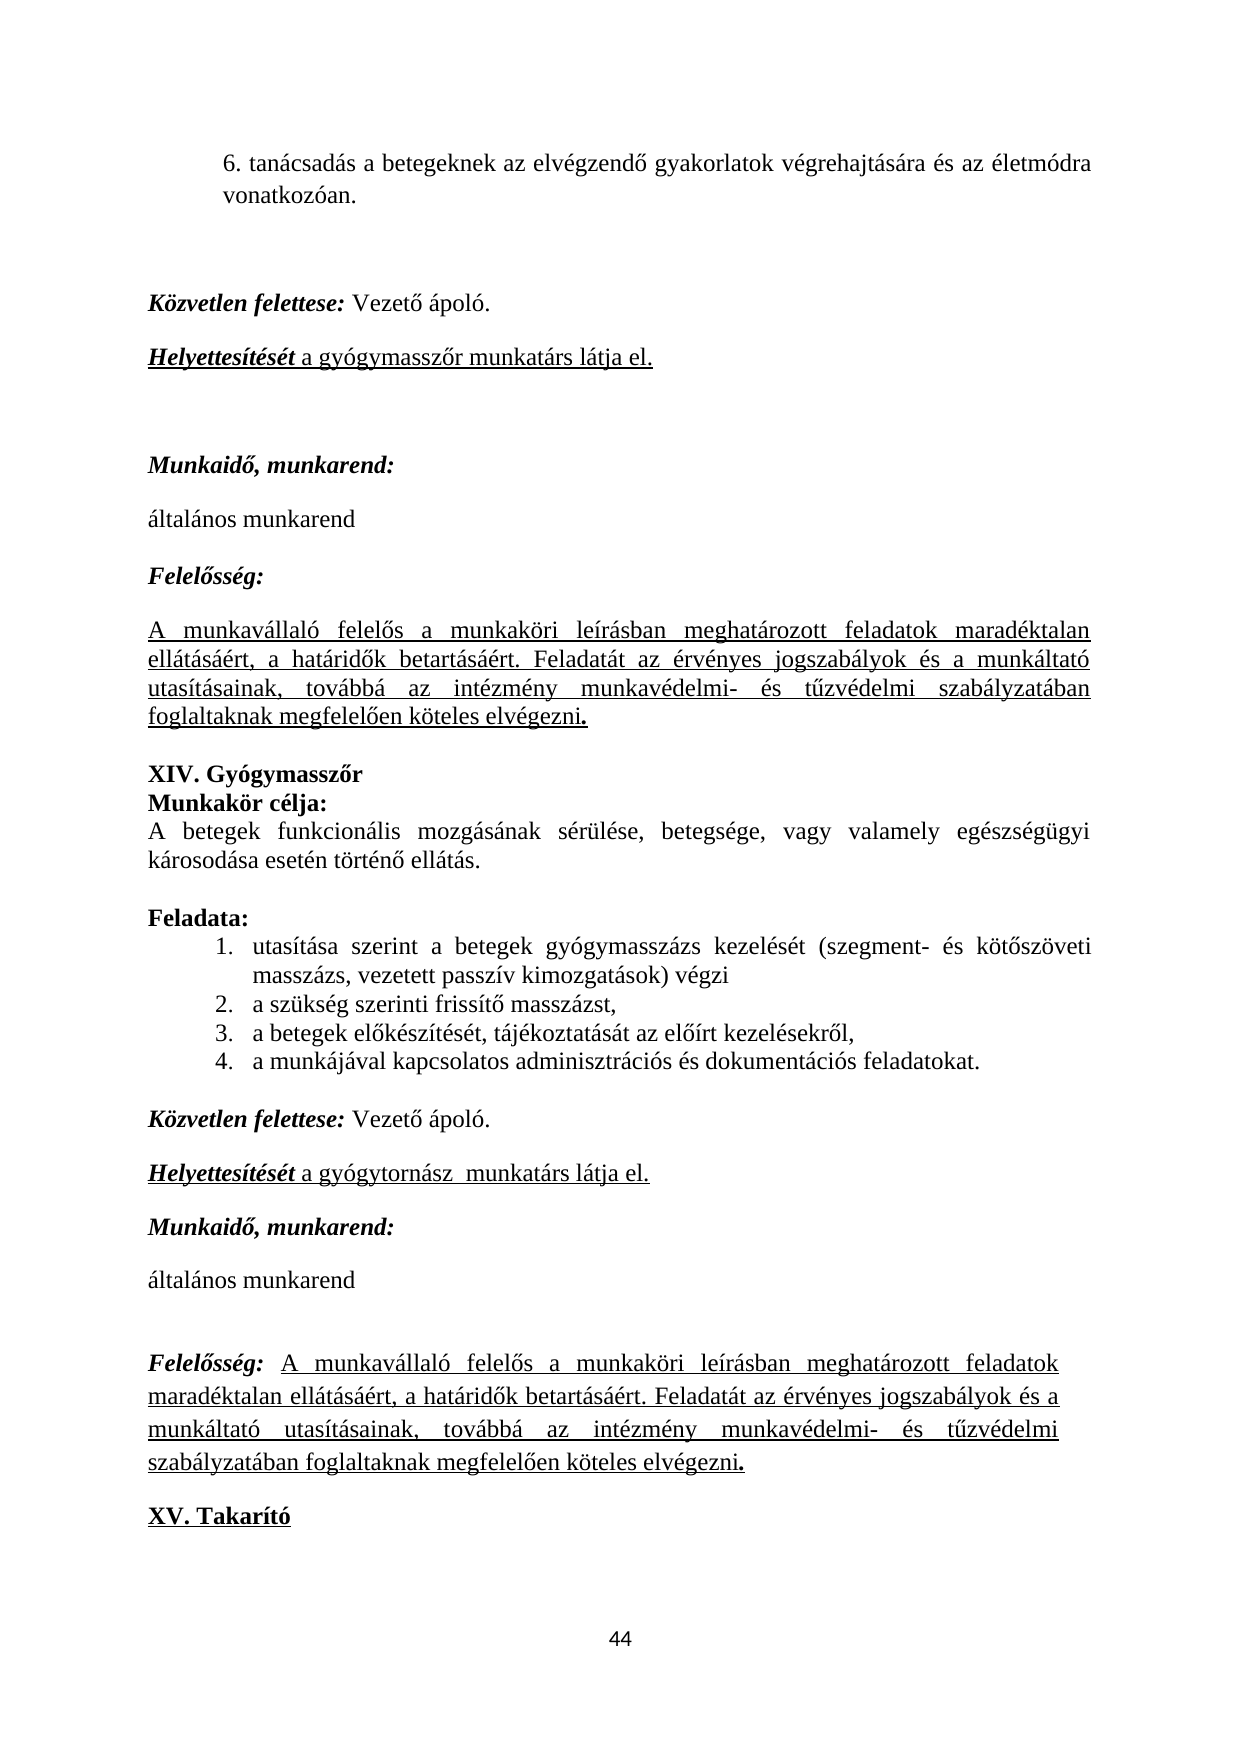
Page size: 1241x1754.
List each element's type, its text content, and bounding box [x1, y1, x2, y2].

text A munkavállaló felelős a munkaköri leírásban meghatározott feladatok maradéktalan ellátásáért, a határidők betartásáért. Feladatát az érvényes jogszabályok és a munkáltató utasításainak, továbbá az intézmény munkavédelmi- és tűzvédelmi szabályzatában foglaltaknak megfelelően köteles elvégezni. [148, 699, 1091, 730]
text 6. tanácsadás a betegeknek az elvégzendő gyakorlatok végrehajtására és az életmódra vonatkozóan. [223, 148, 1093, 209]
list a munkájával kapcsolatos adminisztrációs és dokumentációs feladatokat. [215, 1046, 1091, 1075]
text Felelősség: A munkavállaló felelős a munkaköri leírásban meghatározott feladatok maradéktalan ellátásáért, a határidők betartásáért. Feladatát az érvényes jogszabályok és a munkáltató utasításainak, továbbá az intézmény munkavédelmi- és tűzvédelmi szabályzatában foglaltaknak megfelelően köteles elvégezni. [148, 1441, 1059, 1476]
text általános munkarend [148, 1265, 1091, 1294]
text általános munkarend [148, 504, 1091, 532]
text Felelősség: [148, 561, 1059, 590]
text A munkavállaló felelős a munkaköri leírásban meghatározott feladatok maradéktalan ellátásáért, a határidők betartásáért. Feladatát az érvényes jogszabályok és a munkáltató utasításainak, továbbá az intézmény munkavédelmi- és tűzvédelmi szabályzatában foglaltaknak megfelelően köteles elvégezni. [148, 615, 1091, 640]
list a szükség szerinti frissítő masszázst, [215, 989, 1093, 1018]
text Felelősség: A munkavállaló felelős a munkaköri leírásban meghatározott feladatok maradéktalan ellátásáért, a határidők betartásáért. Feladatát az érvényes jogszabályok és a munkáltató utasításainak, továbbá az intézmény munkavédelmi- és tűzvédelmi szabályzatában foglaltaknak megfelelően köteles elvégezni. [148, 1407, 1059, 1439]
text Feladata: [148, 903, 1091, 931]
text Helyettesítését a gyógytornász munkatárs látja el. [148, 1158, 1059, 1186]
text Munkakör célja: [148, 788, 1091, 816]
text Közvetlen felettese: Vezető ápoló. [148, 288, 1059, 317]
list utasítása szerint a betegek gyógymasszázs kezelését (szegment- és kötőszöveti masszázs, vezetett passzív kimozgatások) végzi [215, 931, 1093, 989]
text Helyettesítését a gyógymasszőr munkatárs látja el. [148, 342, 1059, 371]
text Felelősség: A munkavállaló felelős a munkaköri leírásban meghatározott feladatok maradéktalan ellátásáért, a határidők betartásáért. Feladatát az érvényes jogszabályok és a munkáltató utasításainak, továbbá az intézmény munkavédelmi- és tűzvédelmi szabályzatában foglaltaknak megfelelően köteles elvégezni. [148, 1348, 1059, 1406]
text XIV. Gyógymasszőr [148, 759, 1091, 788]
text Munkaidő, munkarend: [148, 1212, 1059, 1240]
text Munkaidő, munkarend: [148, 450, 1059, 479]
text A betegek funkcionális mozgásának sérülése, betegsége, vagy valamely egészségügyi károsodása esetén történő ellátás. [148, 816, 1091, 874]
list a betegek előkészítését, tájékoztatását az előírt kezelésekről, [215, 1018, 1093, 1046]
text Közvetlen felettese: Vezető ápoló. [148, 1104, 1059, 1133]
subtitle XV. Takarító [148, 1501, 1093, 1530]
text A munkavállaló felelős a munkaköri leírásban meghatározott feladatok maradéktalan ellátásáért, a határidők betartásáért. Feladatát az érvényes jogszabályok és a munkáltató utasításainak, továbbá az intézmény munkavédelmi- és tűzvédelmi szabályzatában foglaltaknak megfelelően köteles elvégezni. [148, 642, 1091, 698]
